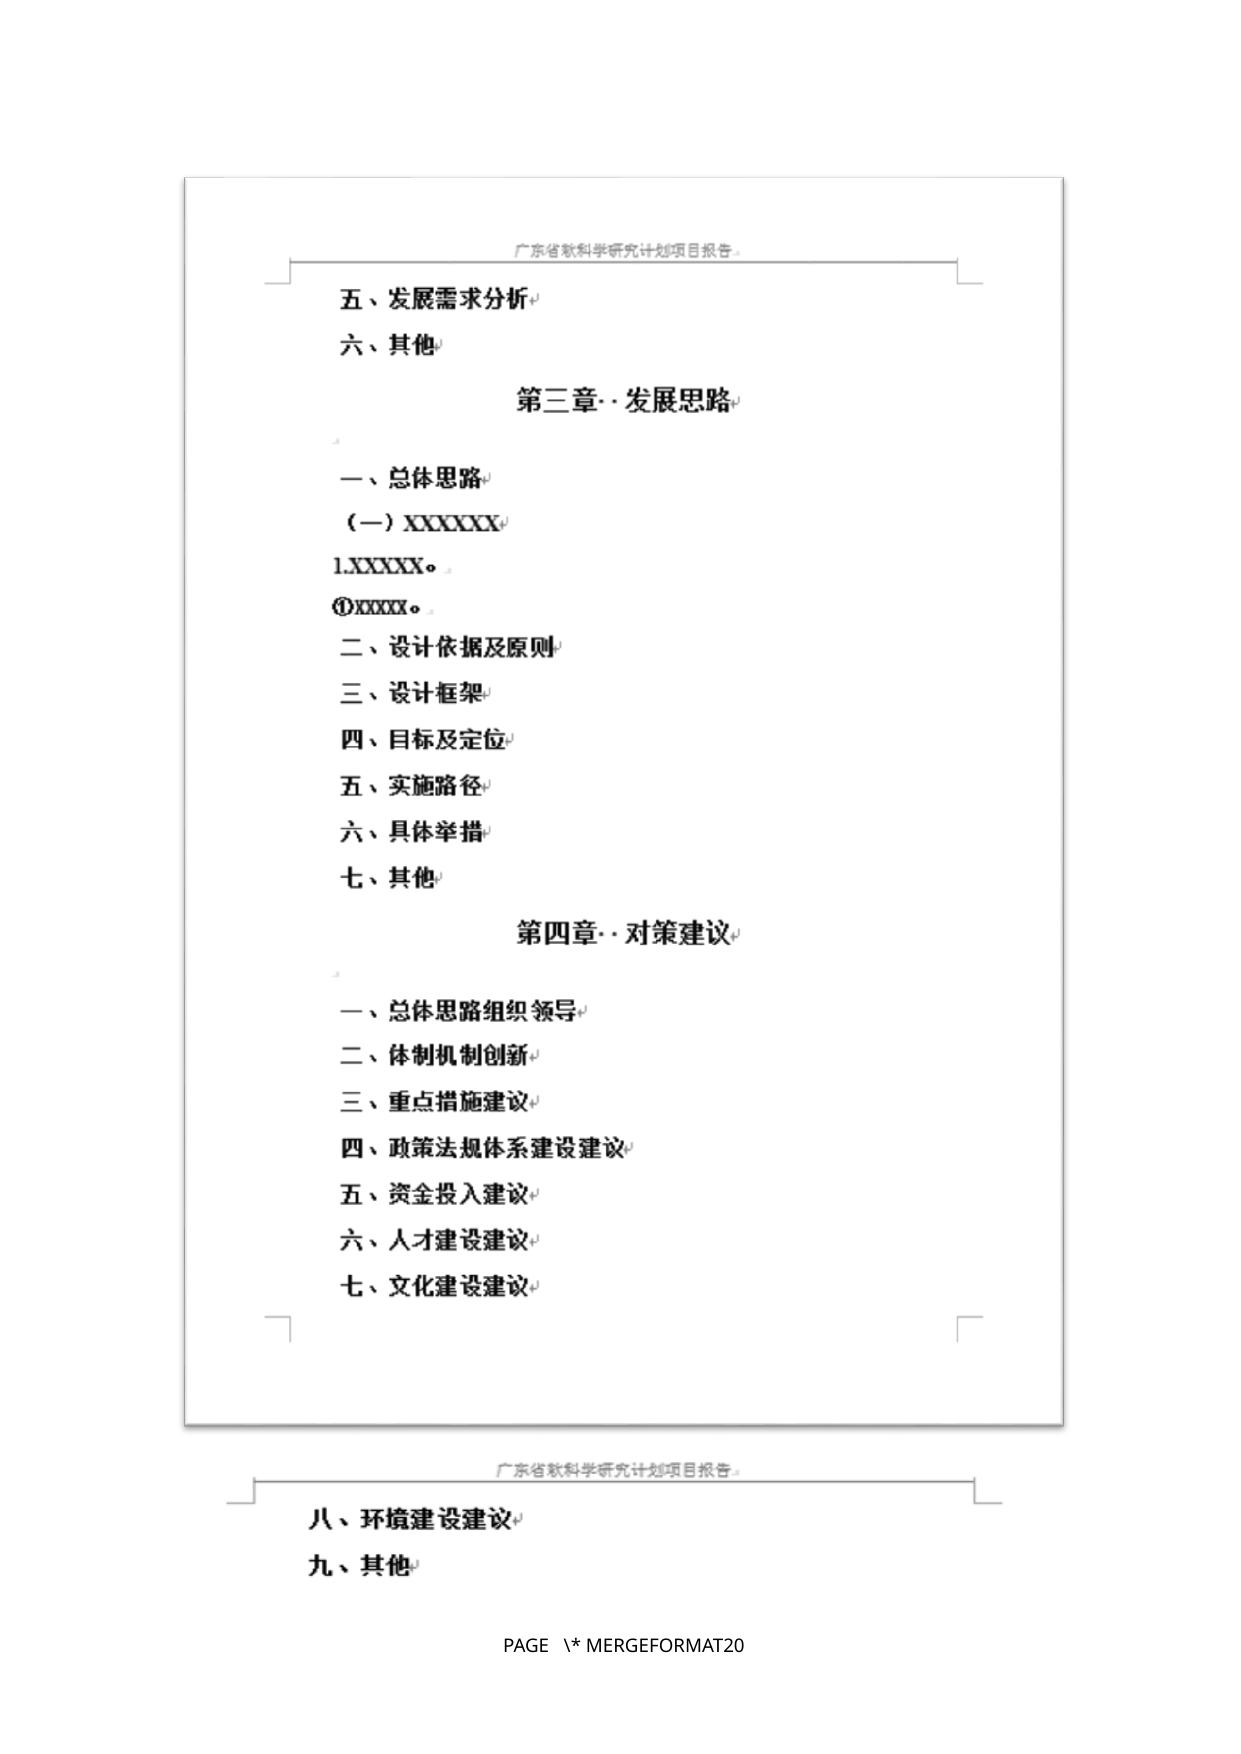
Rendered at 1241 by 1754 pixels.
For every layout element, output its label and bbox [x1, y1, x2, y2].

picture [173, 169, 1074, 1589]
